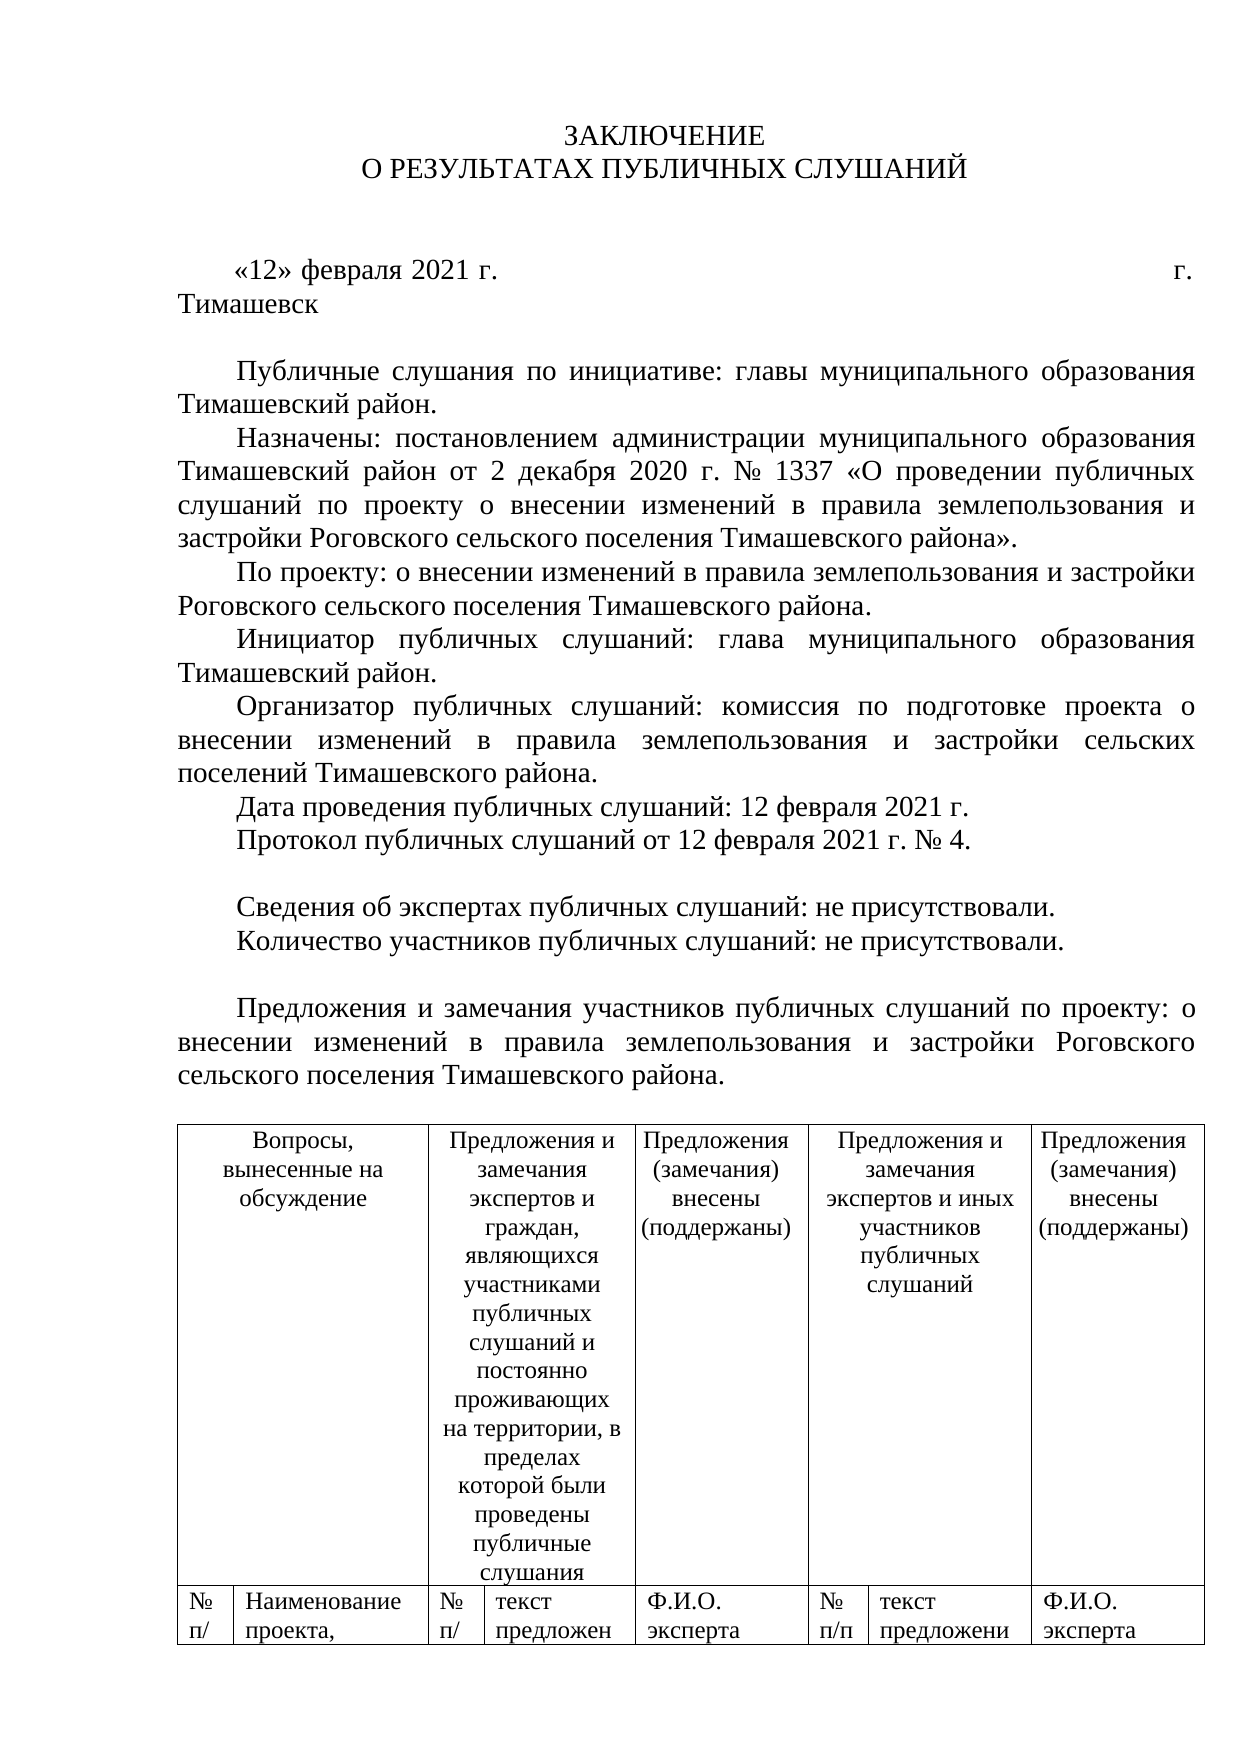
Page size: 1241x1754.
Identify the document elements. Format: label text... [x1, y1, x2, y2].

text О РЕЗУЛЬТАТАХ ПУБЛИЧНЫХ СЛУШАНИЙ [177, 152, 1152, 185]
table_cell № п/п [178, 1586, 233, 1644]
text Организатор публичных слушаний: комиссия по подготовке проекта о внесении изменений в правила землепользования и застройки сельских поселений Тимашевского района. [177, 688, 1196, 789]
text ЗАКЛЮЧЕНИЕ [177, 118, 1152, 152]
table_cell № п/п [809, 1586, 868, 1644]
text Сведения об экспертах публичных слушаний: не присутствовали. [177, 889, 1196, 923]
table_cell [869, 1586, 1031, 1644]
table_header Вопросы, вынесенные на обсуждение [178, 1125, 428, 1585]
text Дата проведения публичных слушаний: 12 февраля 2021 г. [177, 789, 1196, 822]
text Предложения и замечания участников публичных слушаний по проекту: о внесении изменений в правила землепользования и застройки Роговского сельского поселения Тимашевского района. [177, 990, 1196, 1091]
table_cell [485, 1586, 635, 1644]
table_cell № п/п [429, 1586, 484, 1644]
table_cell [1032, 1586, 1204, 1644]
table_header Предложения (замечания) внесены (поддержаны) [1032, 1125, 1204, 1585]
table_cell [234, 1586, 428, 1644]
table_header Предложения (замечания) внесены (поддержаны) [636, 1125, 808, 1585]
table_header Предложения и замечания экспертов и иных участников публичных слушаний [809, 1125, 1031, 1585]
text Протокол публичных слушаний от 12 февраля 2021 г. № 4. [177, 822, 1196, 856]
table_header Предложения и замечания экспертов и граждан, являющихся участниками публичных слушаний и постоянно проживающих на территории, в пределах которой были проведены публичные слушания [429, 1125, 635, 1585]
text Публичные слушания по инициативе: главы муниципального образования Тимашевский район. [177, 353, 1196, 420]
text Количество участников публичных слушаний: не присутствовали. [177, 923, 1196, 957]
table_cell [636, 1586, 808, 1644]
text Инициатор публичных слушаний: глава муниципального образования Тимашевский район. [177, 621, 1196, 688]
text «12» февраля 2021 г. г. Тимашевск [177, 252, 1196, 319]
text Назначены: постановлением администрации муниципального образования Тимашевский район от 2 декабря 2020 г. № 1337 «О проведении публичных слушаний по проекту о внесении изменений в правила землепользования и застройки Роговского сельского поселения Тимашевского района». [177, 420, 1196, 554]
text По проекту: о внесении изменений в правила землепользования и застройки Роговского сельского поселения Тимашевского района. [177, 554, 1196, 621]
